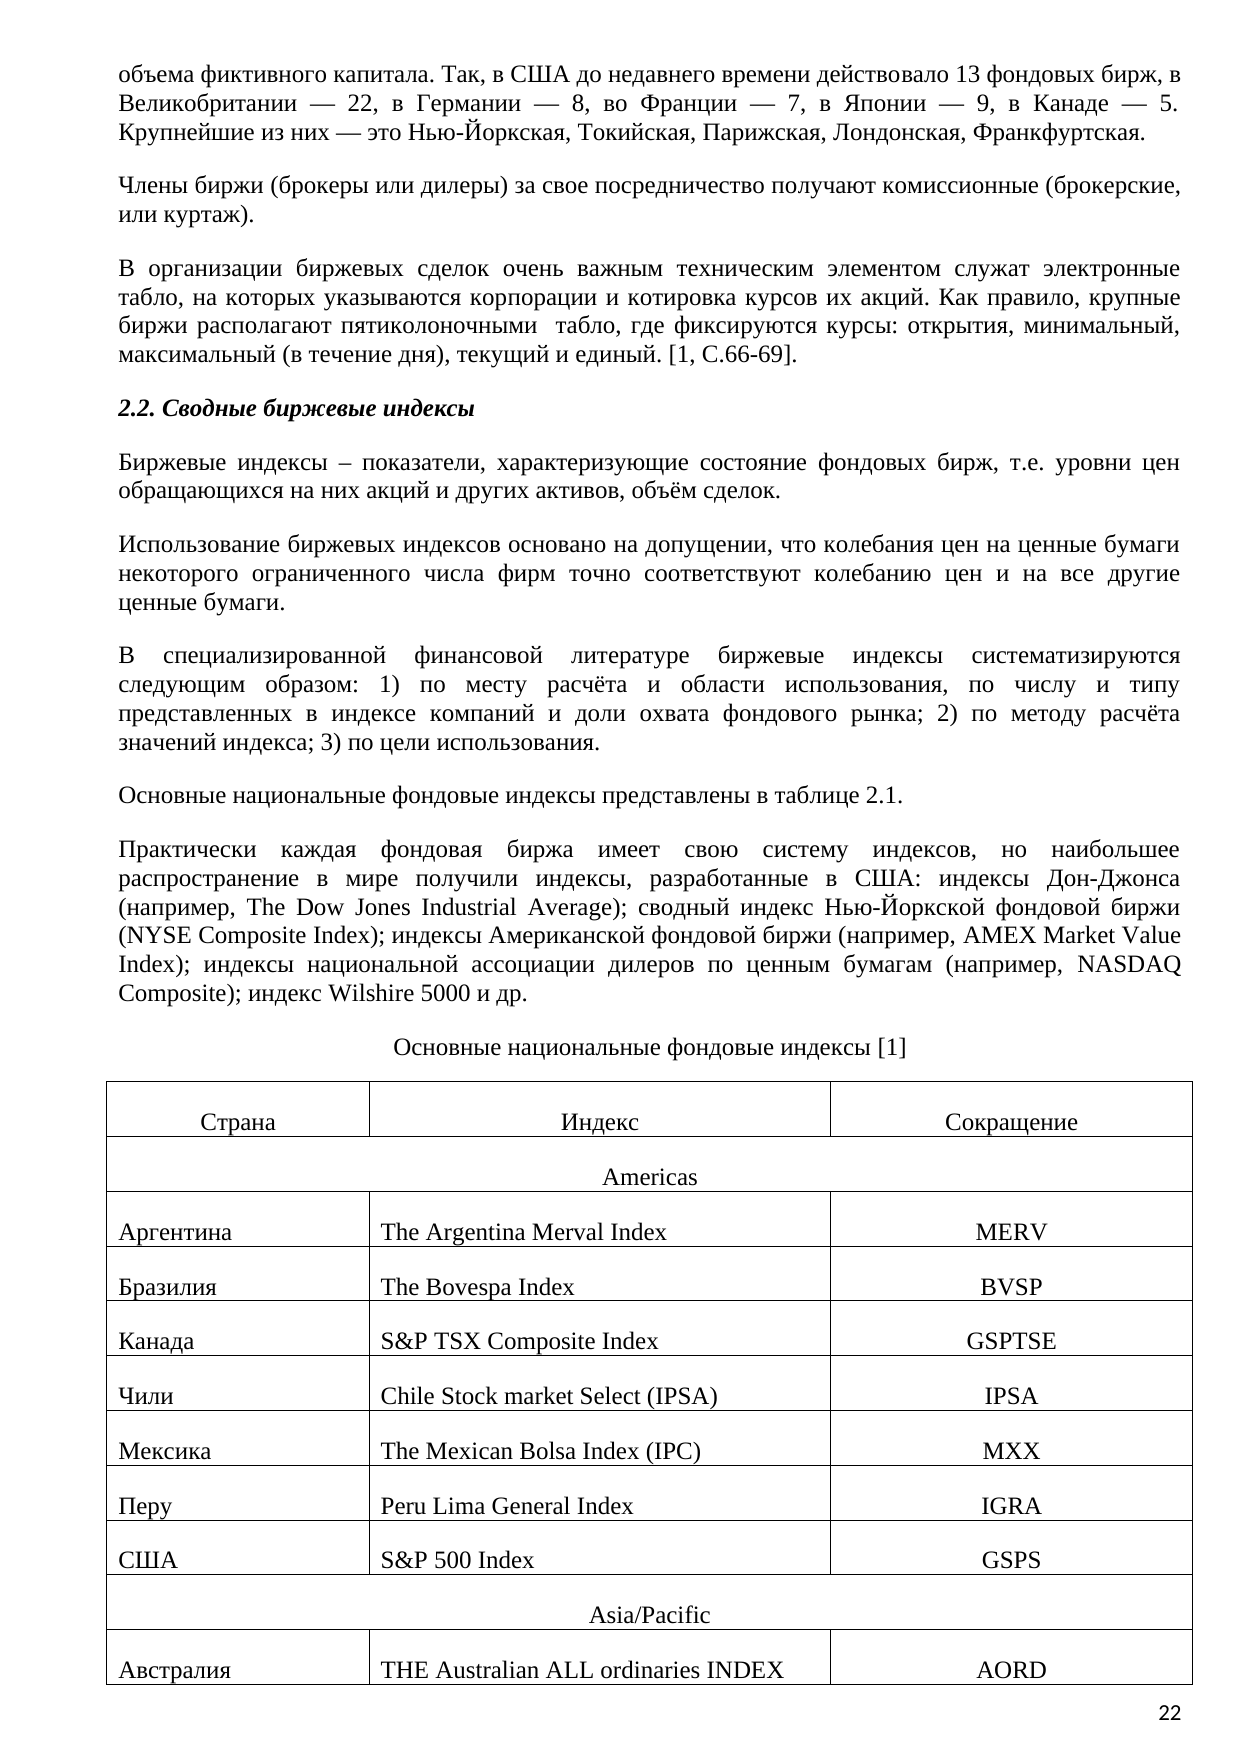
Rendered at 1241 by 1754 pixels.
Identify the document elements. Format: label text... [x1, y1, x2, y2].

table_cell GSPS [831, 1521, 1192, 1574]
text Использование биржевых индексов основано на допущении, что колебания цен на ценные бумаги некоторого ограниченного числа фирм точно соответствуют колебанию цен и на все другие ценные бумаги. [118, 529, 1181, 615]
table_cell Peru Lima General Index [370, 1466, 830, 1519]
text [118, 59, 1181, 145]
table_cell США [107, 1521, 369, 1574]
table_cell MXX [831, 1411, 1192, 1465]
table_cell Мексика [107, 1411, 369, 1465]
text Практически каждая фондовая биржа имеет свою систему индексов, но наибольшее распространение в мире получили индексы, разработанные в США: индексы Дон-Джонса (например, The Dow Jones Industrial Average); сводный индекс Нью-Йоркской фондовой биржи (NYSE Composite Index); индексы Американской фондовой биржи (например, AMEX Market Value Index); индексы национальной ассоциации дилеров по ценным бумагам (например, NASDAQ Composite); индекс Wilshire 5000 и др. [118, 834, 1181, 1007]
table_cell Americas [107, 1137, 1192, 1191]
table_cell IPSA [831, 1356, 1192, 1410]
table_cell IGRA [831, 1466, 1192, 1519]
table_cell BVSP [831, 1247, 1192, 1300]
table_cell Chile Stock market Select (IPSA) [370, 1356, 830, 1410]
table_cell Аргентина [107, 1192, 369, 1246]
text 2.2. Сводные биржевые индексы [118, 393, 1181, 422]
table_cell THE Australian ALL ordinaries INDEX [370, 1630, 830, 1684]
table_header Индекс [370, 1082, 830, 1136]
table_cell GSPTSE [831, 1301, 1192, 1355]
table_cell AORD [831, 1630, 1192, 1684]
text Члены биржи (брокеры или дилеры) за свое посредничество получают комиссионные (брокерские, или куртаж). [118, 170, 1181, 228]
table_cell MERV [831, 1192, 1192, 1246]
text В организации биржевых сделок очень важным техническим элементом служат электронные табло, на которых указываются корпорации и котировка курсов их акций. Как правило, крупные биржи располагают пятиколоночными табло, где фиксируются курсы: открытия, минимальный, максимальный (в течение дня), текущий и единый. [1, С.66-69]. [118, 253, 1181, 368]
text Основные национальные фондовые индексы [1] [118, 1032, 1181, 1060]
text В специализированной финансовой литературе биржевые индексы систематизируются следующим образом: 1) по месту расчёта и области использования, по числу и типу представленных в индексе компаний и доли охвата фондового рынка; 2) по методу расчёта значений индекса; 3) по цели использования. [118, 640, 1181, 755]
table_cell The Mexican Bolsa Index (IPC) [370, 1411, 830, 1465]
table_cell The Bovespa Index [370, 1247, 830, 1300]
table_cell Asia/Pacific [107, 1575, 1192, 1629]
table_cell Чили [107, 1356, 369, 1410]
text Основные национальные фондовые индексы представлены в таблице 2.1. [118, 780, 1181, 809]
table_cell Перу [107, 1466, 369, 1519]
table_cell S&P 500 Index [370, 1521, 830, 1574]
table_cell S&P TSX Composite Index [370, 1301, 830, 1355]
text Биржевые индексы – показатели, характеризующие состояние фондовых бирж, т.е. уровни цен обращающихся на них акций и других активов, объём сделок. [118, 447, 1181, 504]
table_cell Канада [107, 1301, 369, 1355]
table_cell Бразилия [107, 1247, 369, 1300]
table_cell Австралия [107, 1630, 369, 1684]
table_header Страна [107, 1082, 369, 1136]
table_header Сокращение [831, 1082, 1192, 1136]
table_cell The Argentina Merval Index [370, 1192, 830, 1246]
